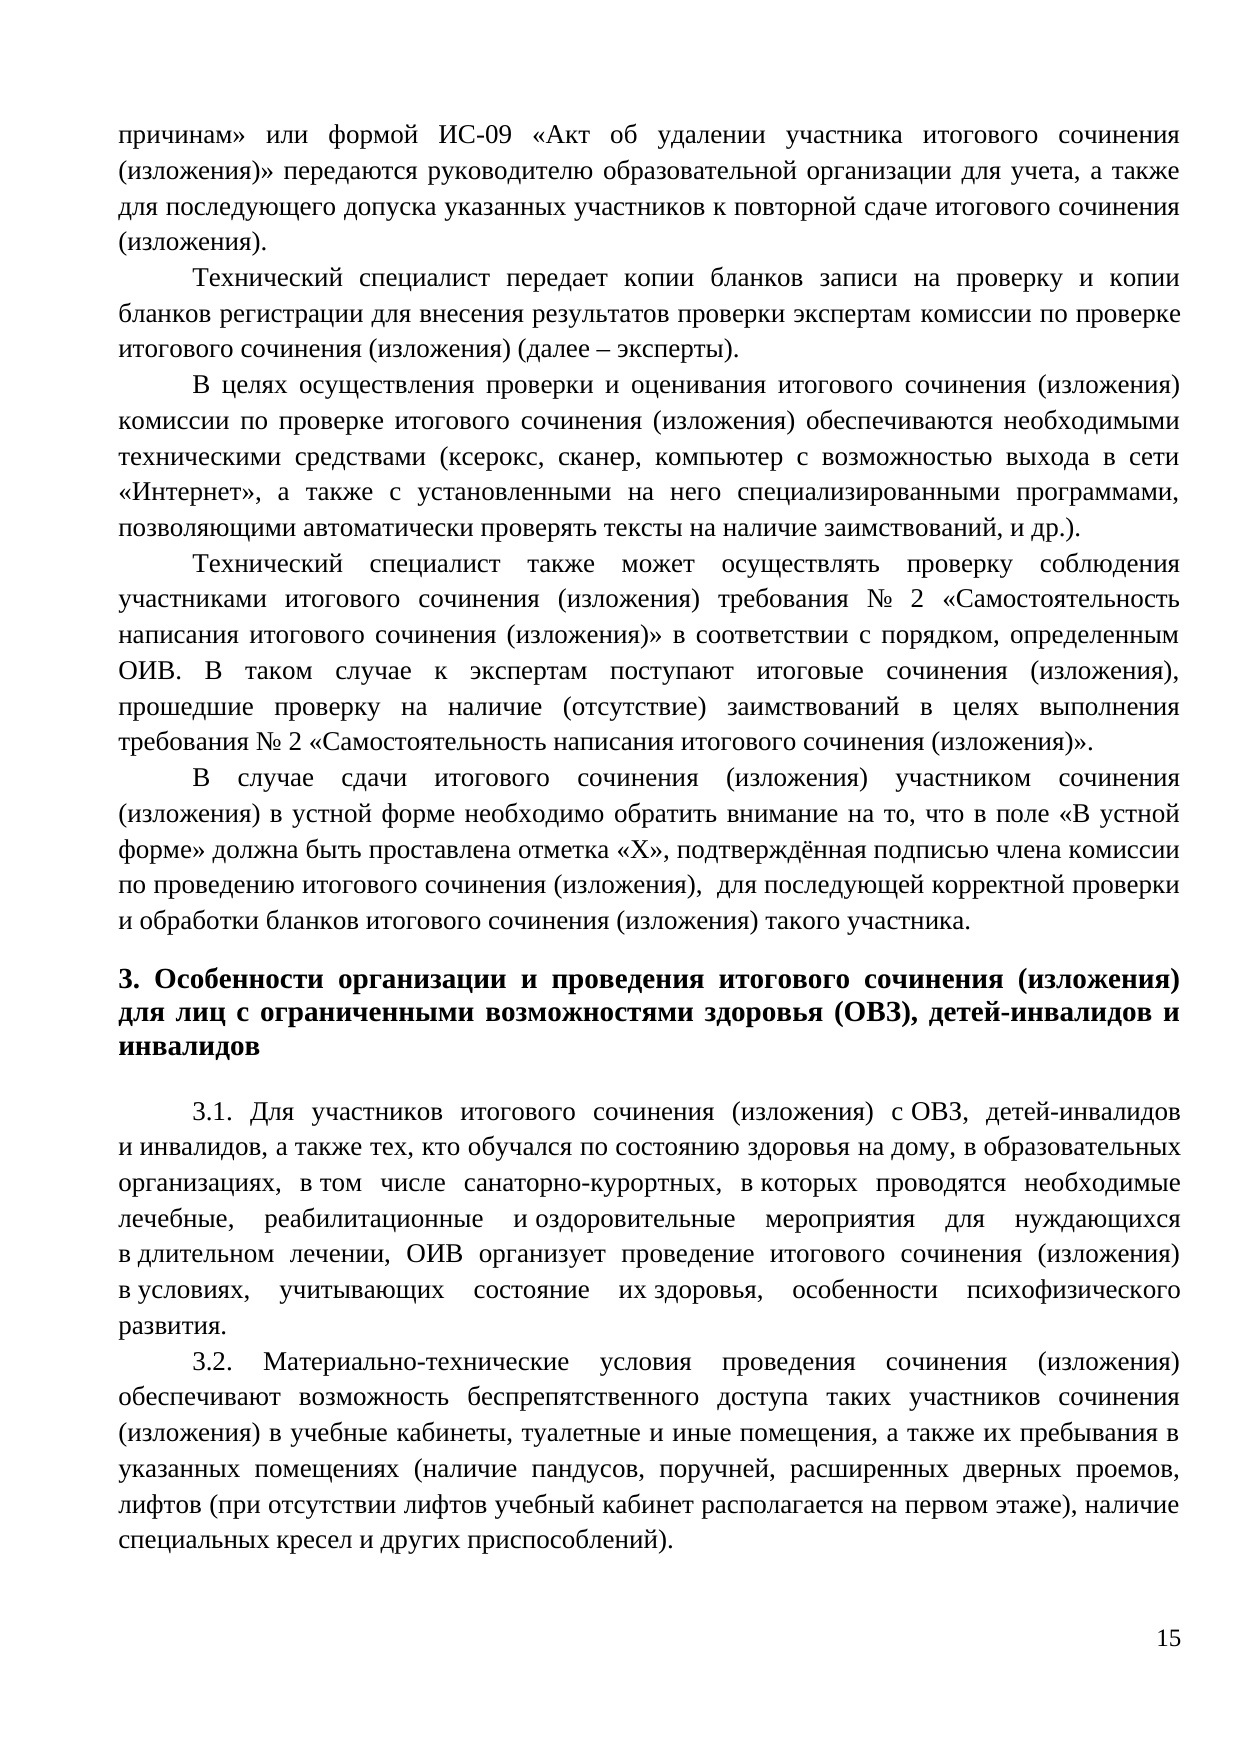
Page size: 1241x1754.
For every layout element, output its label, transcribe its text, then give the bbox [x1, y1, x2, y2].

list В случае сдачи итогового сочинения (изложения) участником сочинения (изложения) в устной форме необходимо обратить внимание на то, что в поле «В устной форме» должна быть проставлена отметка «Х», подтверждённая подписью члена комиссии по проведению итогового сочинения (изложения), для последующей корректной проверки и обработки бланков итогового сочинения (изложения) такого участника. [118, 761, 1181, 935]
text 3.1. Для участников итогового сочинения (изложения) с ОВЗ, детей-инвалидов и инвалидов, а также тех, кто обучался по состоянию здоровья на дому, в образовательных организациях, в том числе санаторно-курортных, в которых проводятся необходимые лечебные, реабилитационные и оздоровительные мероприятия для нуждающихся в длительном лечении, ОИВ организует проведение итогового сочинения (изложения) в условиях, учитывающих состояние их здоровья, особенности психофизического развития. [118, 1095, 1181, 1340]
list Технический специалист также может осуществлять проверку соблюдения участниками итогового сочинения (изложения) требования № 2 «Самостоятельность написания итогового сочинения (изложения)» в соответствии с порядком, определенным ОИВ. В таком случае к экспертам поступают итоговые сочинения (изложения), прошедшие проверку на наличие (отсутствие) заимствований в целях выполнения требования № 2 «Самостоятельность написания итогового сочинения (изложения)». [118, 547, 1181, 757]
list В целях осуществления проверки и оценивания итогового сочинения (изложения) комиссии по проверке итогового сочинения (изложения) обеспечиваются необходимыми техническими средствами (ксерокс, сканер, компьютер с возможностью выхода в сети «Интернет», а также с установленными на него специализированными программами, позволяющими автоматически проверять тексты на наличие заимствований, и др.). [118, 368, 1181, 542]
list Технический специалист передает копии бланков записи на проверку и копии бланков регистрации для внесения результатов проверки экспертам комиссии по проверке итогового сочинения (изложения) (далее – эксперты). [118, 261, 1181, 364]
subtitle 3. Особенности организации и проведения итогового сочинения (изложения) для лиц с ограниченными возможностями здоровья (ОВЗ), детей-инвалидов и инвалидов [118, 961, 1181, 1061]
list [118, 118, 1181, 256]
text 3.2. Материально-технические условия проведения сочинения (изложения) обеспечивают возможность беспрепятственного доступа таких участников сочинения (изложения) в учебные кабинеты, туалетные и иные помещения, а также их пребывания в указанных помещениях (наличие пандусов, поручней, расширенных дверных проемов, лифтов (при отсутствии лифтов учебный кабинет располагается на первом этаже), наличие специальных кресел и других приспособлений). [118, 1345, 1181, 1554]
